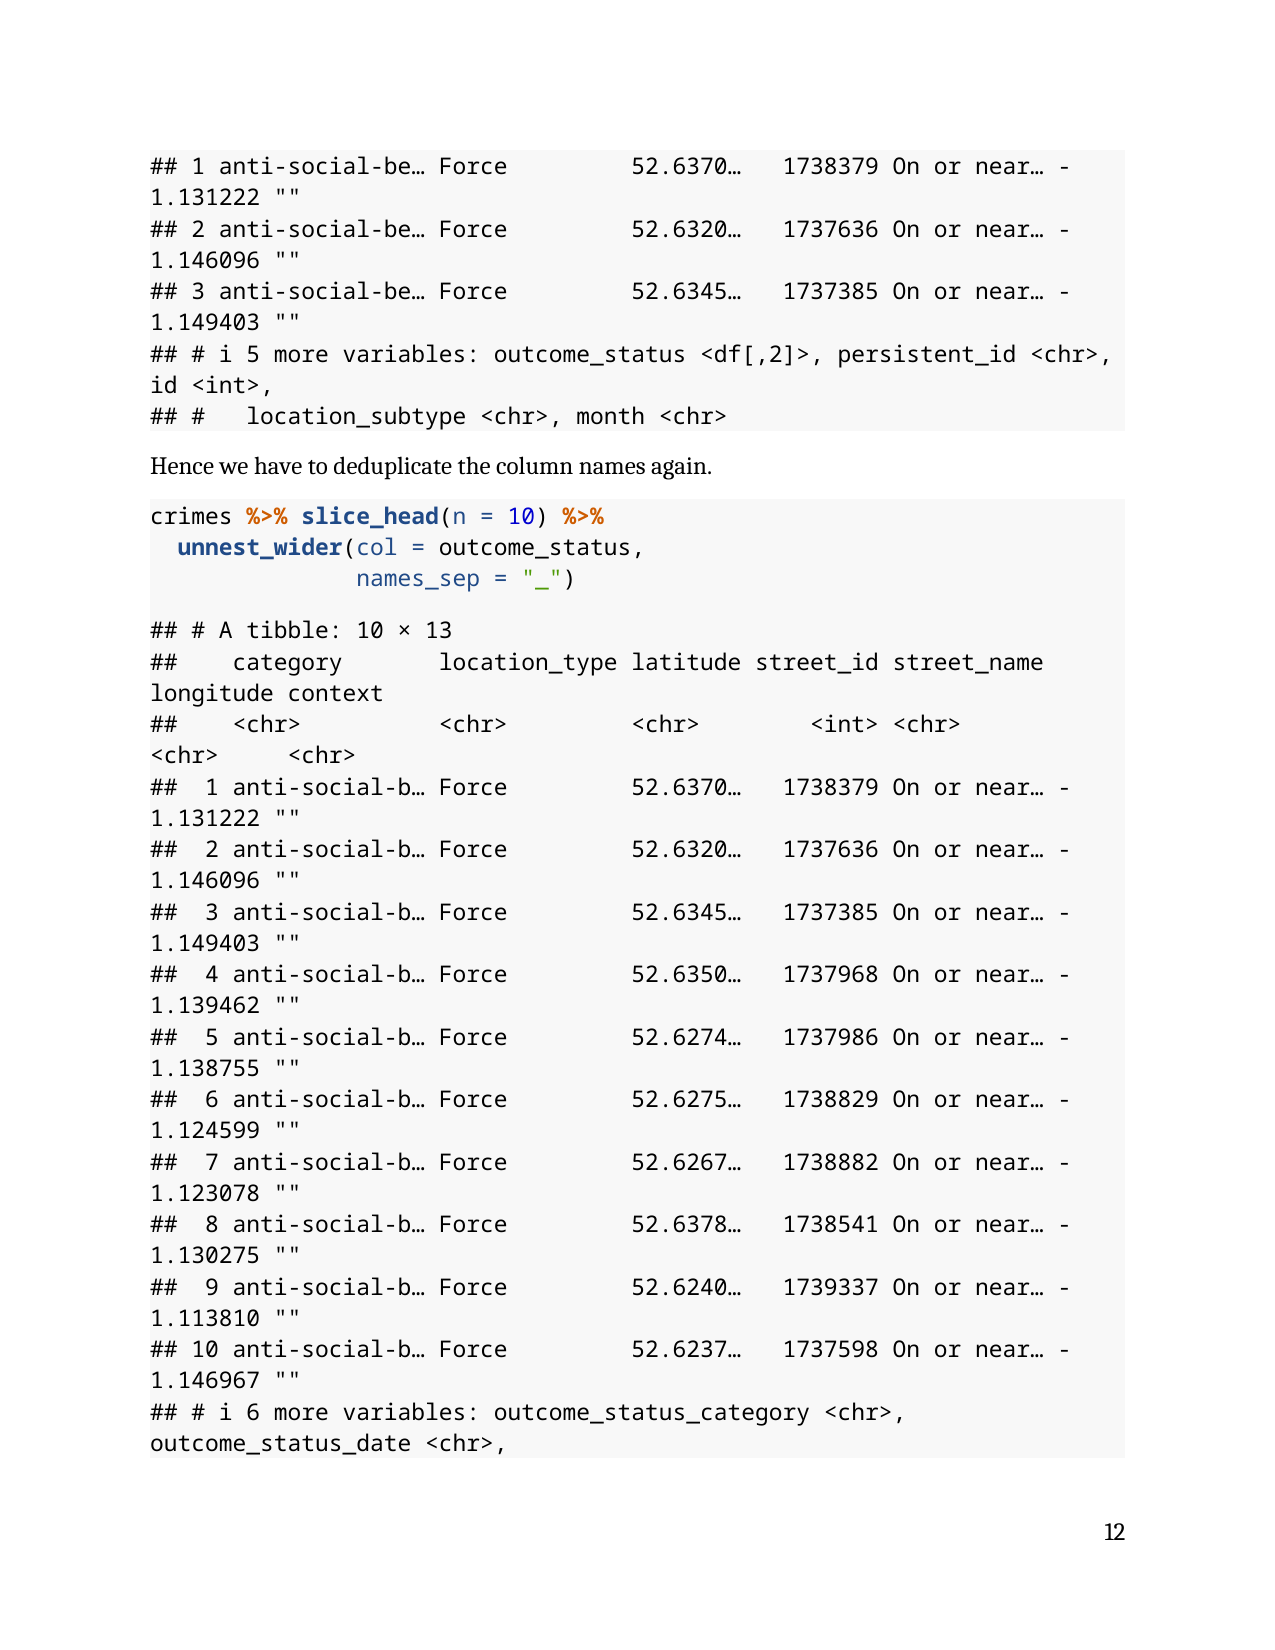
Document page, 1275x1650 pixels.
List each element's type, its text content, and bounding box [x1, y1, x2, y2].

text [150, 614, 1125, 1458]
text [150, 150, 1125, 431]
text crimes %>% slice_head(n = 10) %>% unnest_wider(col = outcome_status, names_sep = "_") [150, 499, 1125, 593]
text Hence we have to deduplicate the column names again. [150, 452, 1125, 481]
